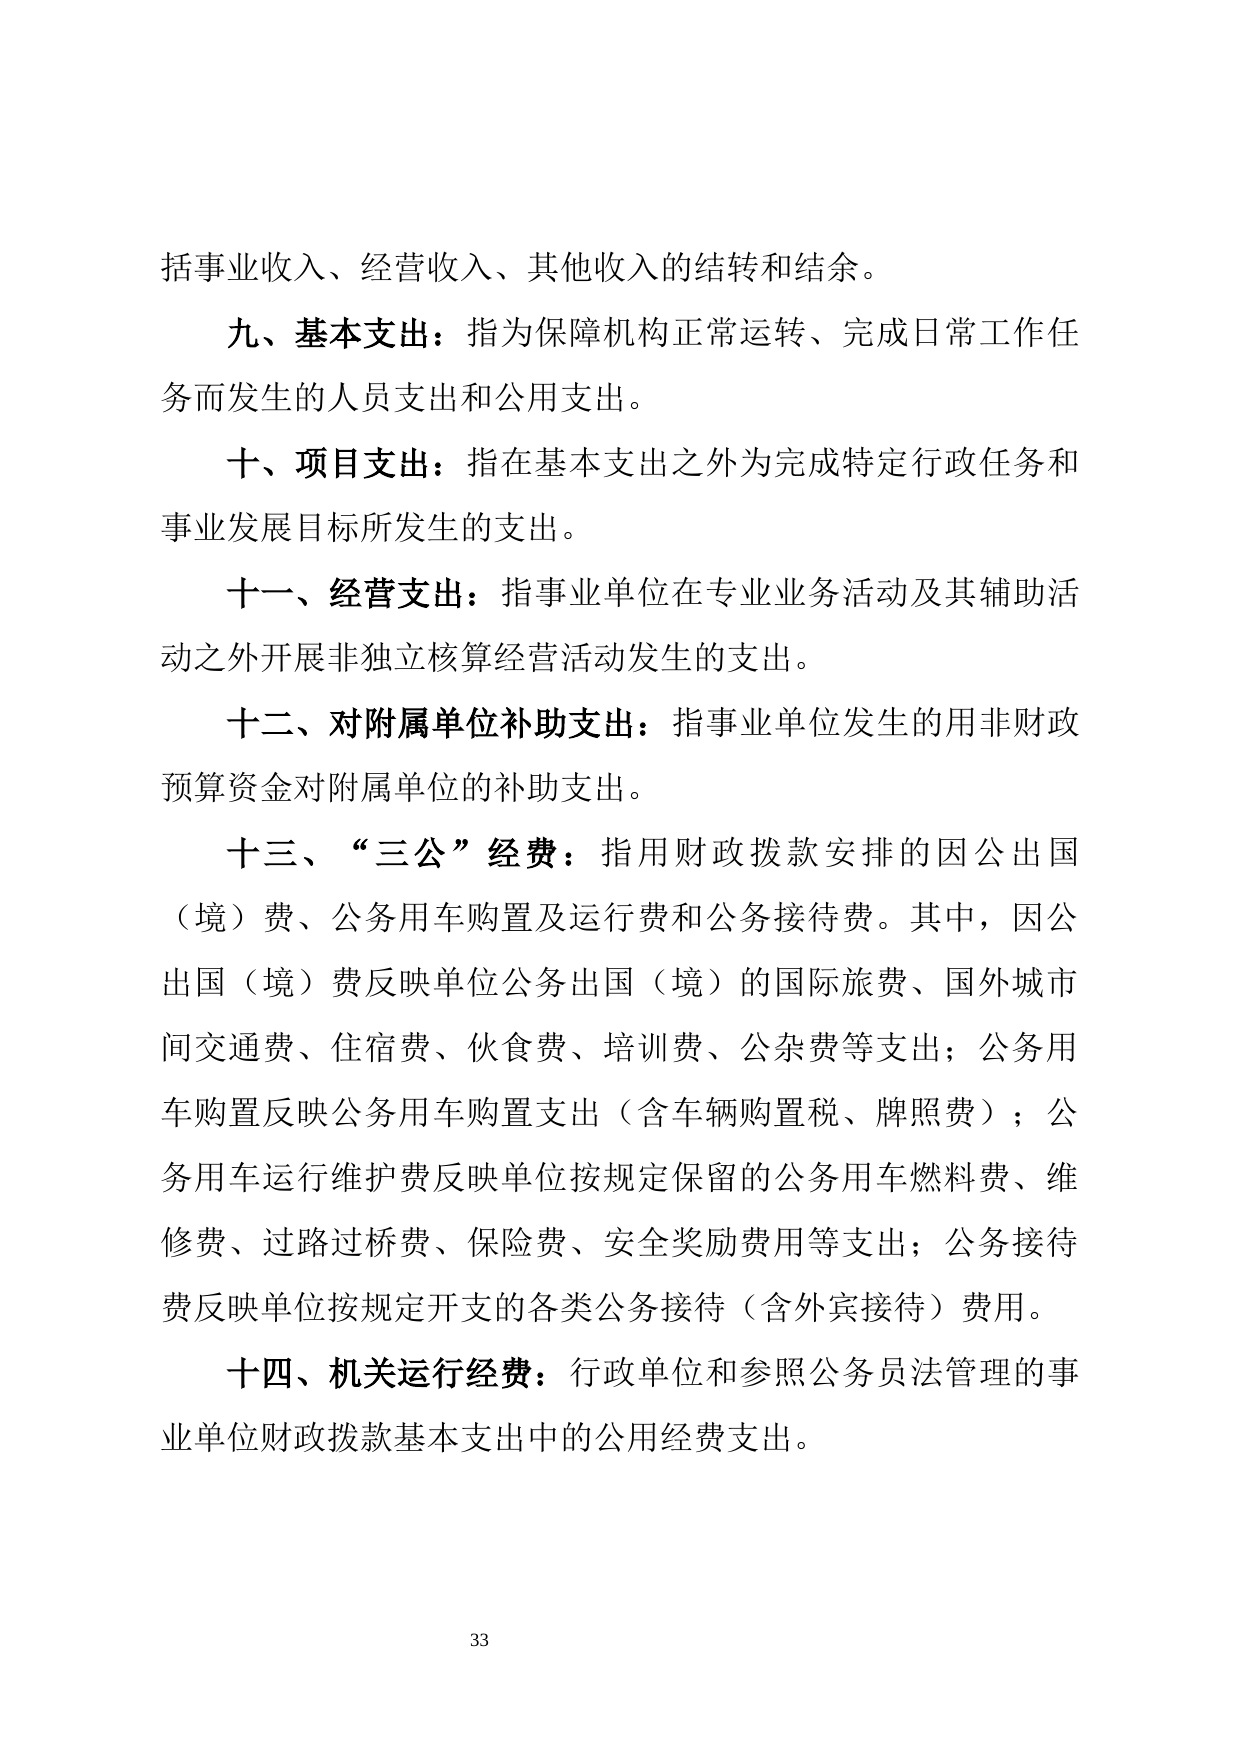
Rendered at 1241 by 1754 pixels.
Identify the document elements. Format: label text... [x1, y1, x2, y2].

text 十一、经营支出：指事业单位在专业业务活动及其辅助活动之外开展非独立核算经营活动发生的支出。 [159, 558, 1081, 688]
text 十四、机关运行经费：行政单位和参照公务员法管理的事业单位财政拨款基本支出中的公用经费支出。 [159, 1338, 1081, 1468]
text 十、项目支出：指在基本支出之外为完成特定行政任务和事业发展目标所发生的支出。 [159, 428, 1081, 558]
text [159, 233, 1081, 298]
text 九、基本支出：指为保障机构正常运转、完成日常工作任务而发生的人员支出和公用支出。 [159, 298, 1081, 428]
text 十二、对附属单位补助支出：指事业单位发生的用非财政预算资金对附属单位的补助支出。 [159, 688, 1081, 818]
text 十三、“三公”经费：指用财政拨款安排的因公出国（境）费、公务用车购置及运行费和公务接待费。其中，因公出国（境）费反映单位公务出国（境）的国际旅费、国外城市间交通费、住宿费、伙食费、培训费、公杂费等支出；公务用车购置反映公务用车购置支出（含车辆购置税、牌照费）；公务用车运行维护费反映单位按规定保留的公务用车燃料费、维修费、过路过桥费、保险费、安全奖励费用等支出；公务接待费反映单位按规定开支的各类公务接待（含外宾接待）费用。 [159, 818, 1081, 1338]
